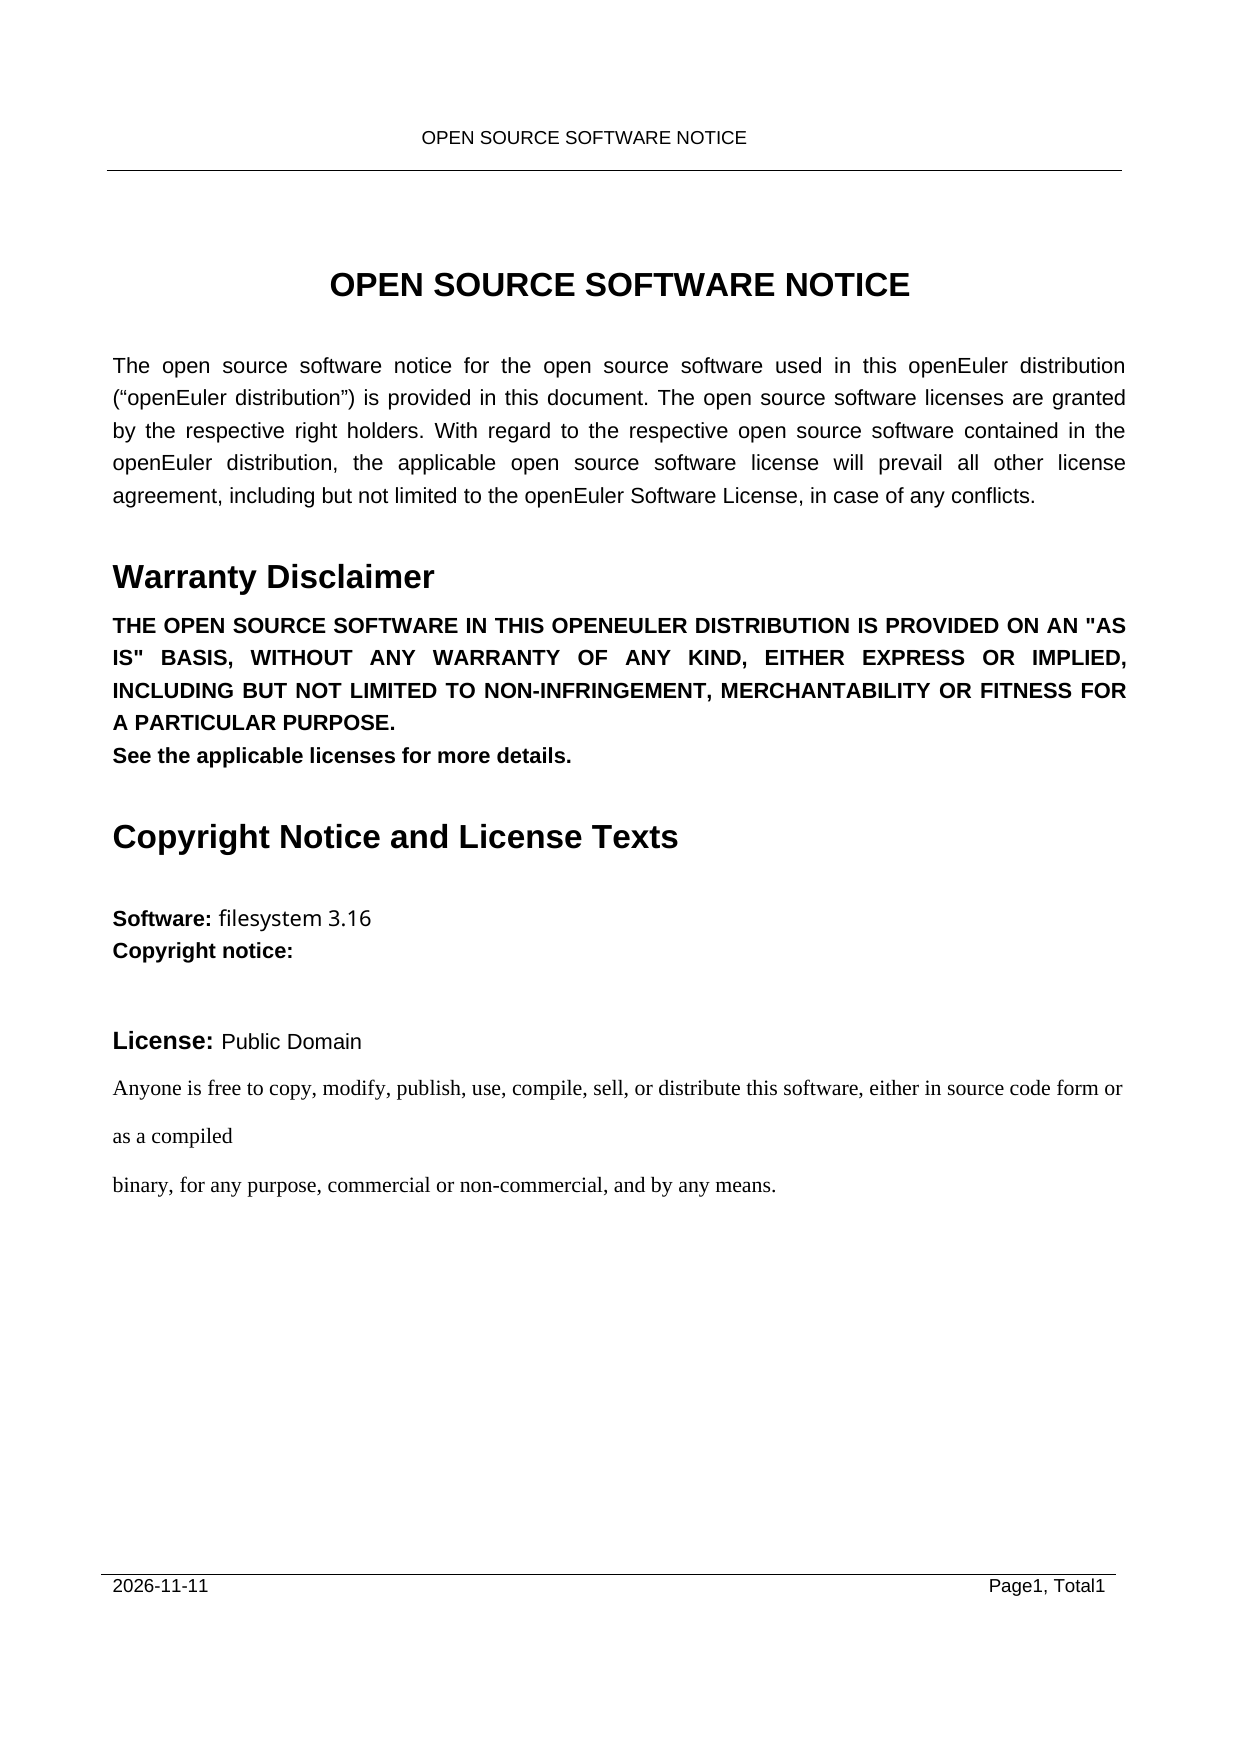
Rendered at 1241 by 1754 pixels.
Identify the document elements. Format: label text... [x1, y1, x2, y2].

text License: Public Domain [112, 1024, 1128, 1057]
text Warranty Disclaimer [112, 544, 1128, 609]
text Copyright notice: [112, 934, 1128, 966]
text THE OPEN SOURCE SOFTWARE IN THIS OPENEULER DISTRIBUTION IS PROVIDED ON AN "AS IS" BASIS, WITHOUT ANY WARRANTY OF ANY KIND, EITHER EXPRESS OR IMPLIED, INCLUDING BUT NOT LIMITED TO NON-INFRINGEMENT, MERCHANTABILITY OR FITNESS FOR A PARTICULAR PURPOSE. See the applicable licenses for more details. [112, 609, 1128, 771]
text Copyright Notice and License Texts [112, 804, 1128, 869]
text The open source software notice for the open source software used in this openEuler distribution (“openEuler distribution”) is provided in this document. The open source software licenses are granted by the respective right holders. With regard to the respective open source software contained in the openEuler distribution, the applicable open source software license will prevail all other license agreement, including but not limited to the openEuler Software License, in case of any conflicts. [112, 349, 1128, 511]
text Software: filesystem 3.16 [112, 901, 1128, 934]
text OPEN SOURCE SOFTWARE NOTICE [112, 251, 1128, 316]
text Anyone is free to copy, modify, publish, use, compile, sell, or distribute this software, either in source code form or as a compiled binary, for any purpose, commercial or non-commercial, and by any means. [112, 1071, 1128, 1201]
